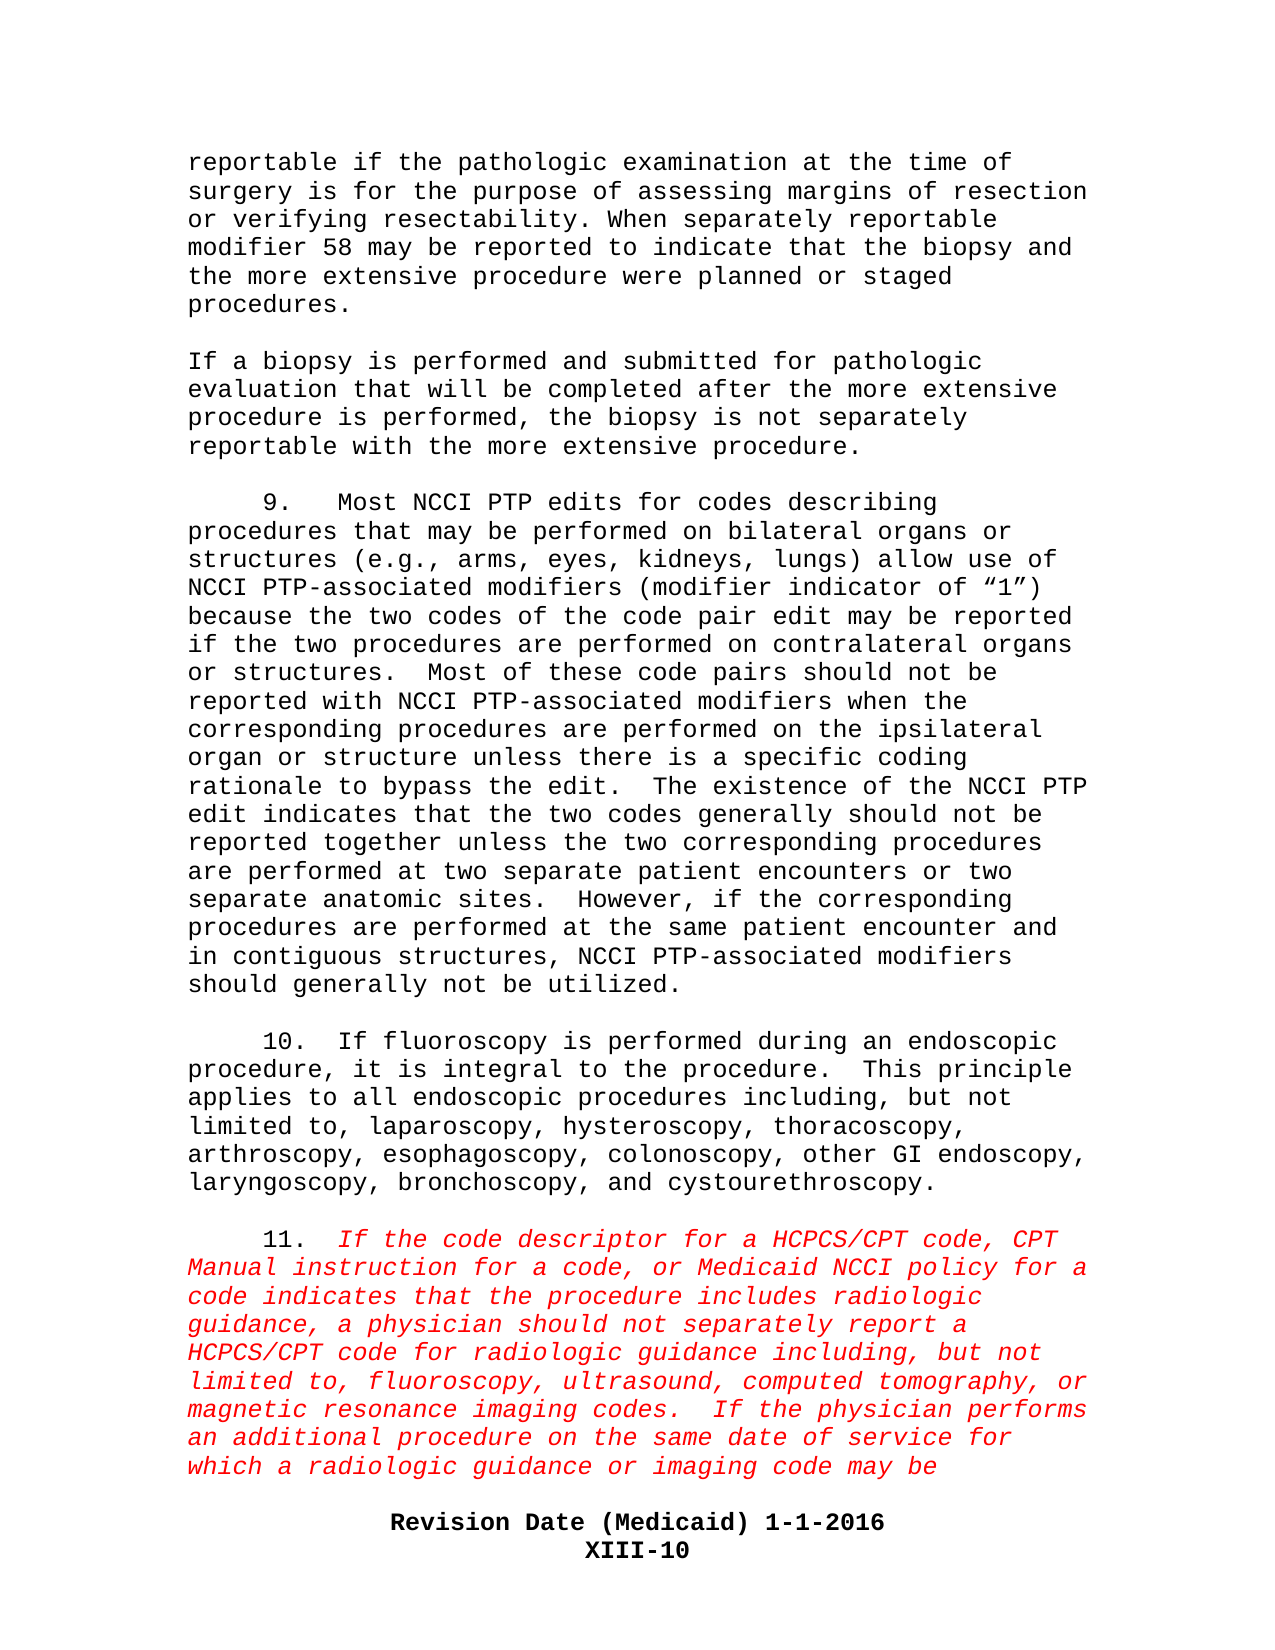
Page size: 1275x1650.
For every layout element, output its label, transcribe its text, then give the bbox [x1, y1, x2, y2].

list Most NCCI PTP edits for codes describing procedures that may be performed on bilateral organs or structures (e.g., arms, eyes, kidneys, lungs) allow use of NCCI PTP-associated modifiers (modifier indicator of “1”) because the two codes of the code pair edit may be reported if the two procedures are performed on contralateral organs or structures. Most of these code pairs should not be reported with NCCI PTP-associated modifiers when the corresponding procedures are performed on the ipsilateral organ or structure unless there is a specific coding rationale to bypass the edit. The existence of the NCCI PTP edit indicates that the two codes generally should not be reported together unless the two corresponding procedures are performed at two separate patient encounters or two separate anatomic sites. However, if the corresponding procedures are performed at the same patient encounter and in contiguous structures, NCCI PTP-associated modifiers should generally not be utilized. [187, 490, 1087, 1000]
list If fluoroscopy is performed during an endoscopic procedure, it is integral to the procedure. This principle applies to all endoscopic procedures including, but not limited to, laparoscopy, hysteroscopy, thoracoscopy, arthroscopy, esophagoscopy, colonoscopy, other GI endoscopy, laryngoscopy, bronchoscopy, and cystourethroscopy. [187, 1028, 1087, 1198]
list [187, 1227, 1087, 1482]
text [187, 150, 1087, 320]
text If a biopsy is performed and submitted for pathologic evaluation that will be completed after the more extensive procedure is performed, the biopsy is not separately reportable with the more extensive procedure. [187, 348, 1087, 462]
